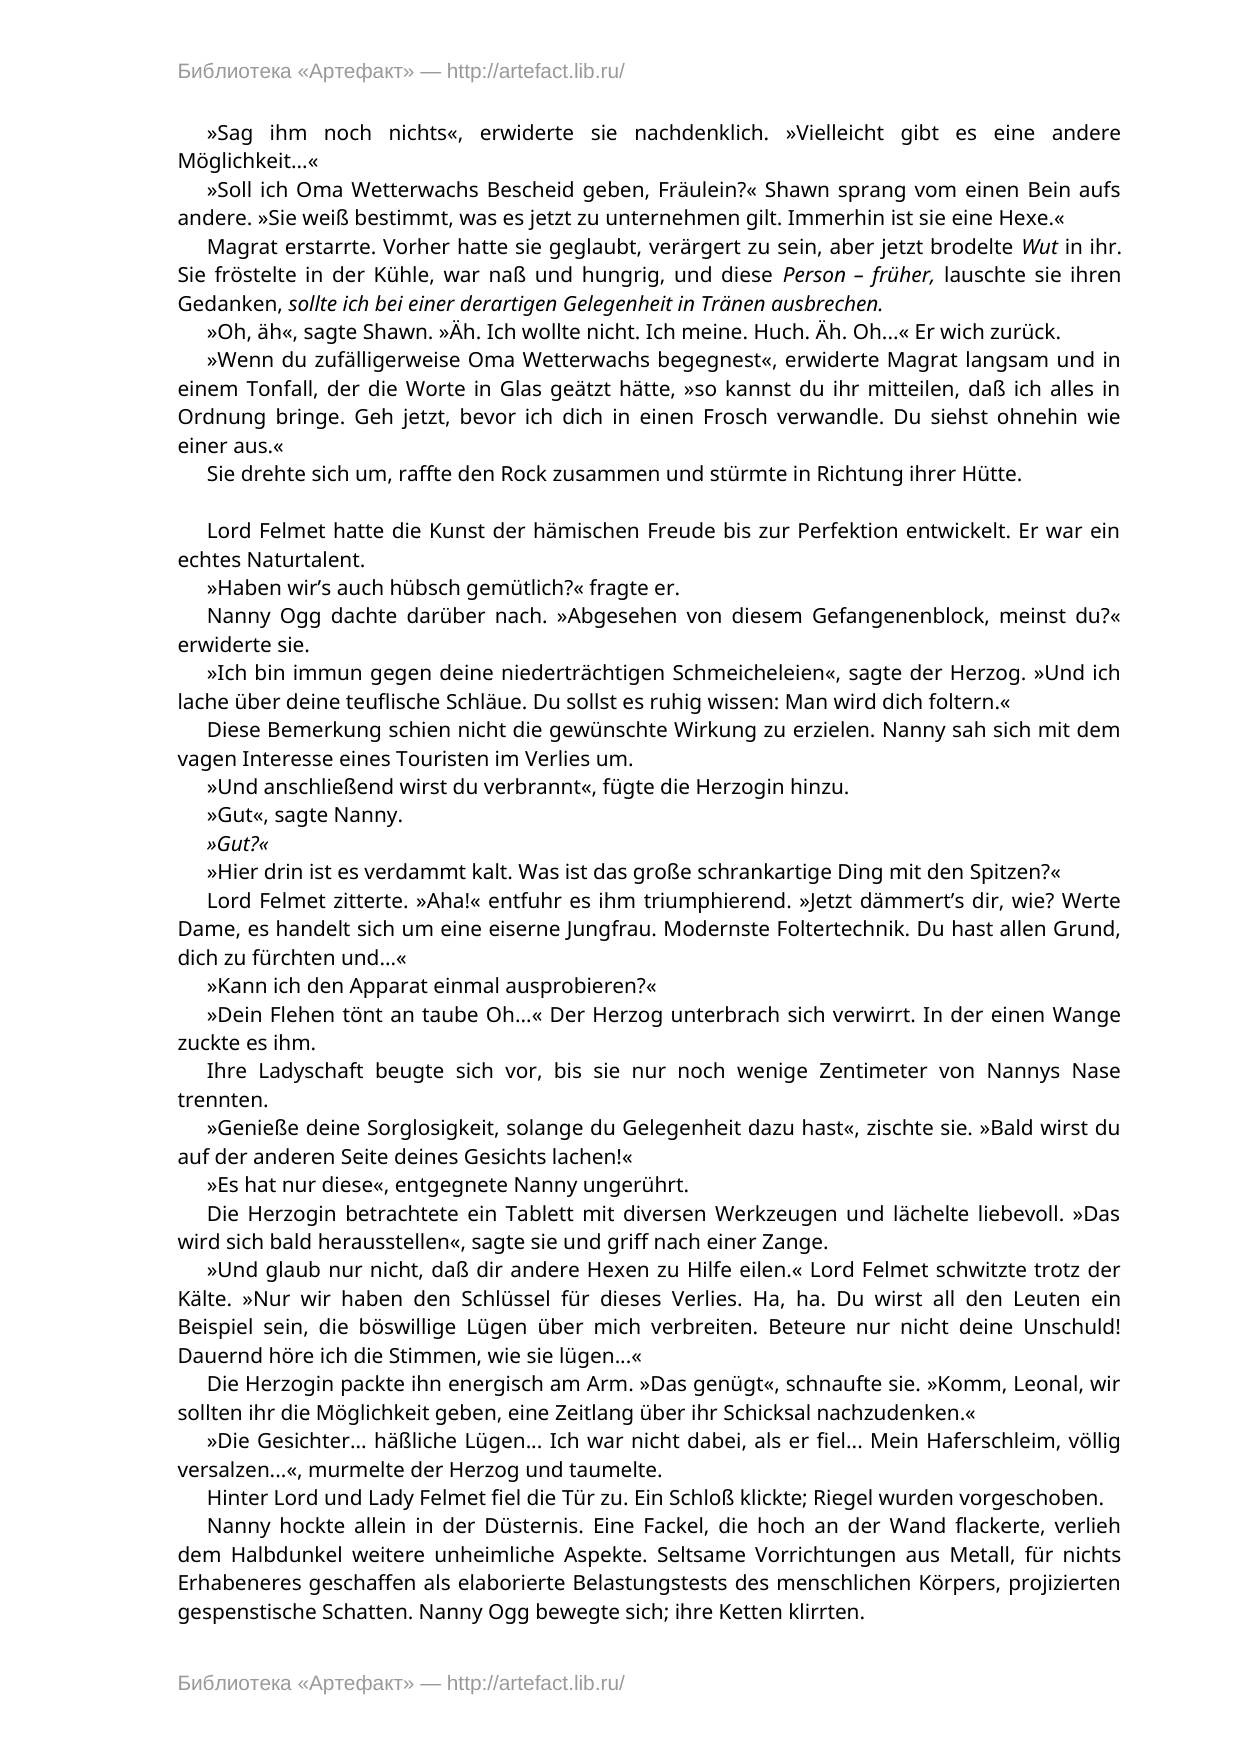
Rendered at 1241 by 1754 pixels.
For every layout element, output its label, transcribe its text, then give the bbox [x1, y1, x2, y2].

text »Oh, äh«, sagte Shawn. »Äh. Ich wollte nicht. Ich meine. Huch. Äh. Oh...« Er wich zurück. [177, 317, 1122, 346]
text »Kann ich den Apparat einmal ausprobieren?« [177, 971, 1122, 1000]
text Lord Felmet zitterte. »Aha!« entfuhr es ihm triumphierend. »Jetzt dämmert’s dir, wie? Werte Dame, es handelt sich um eine eiserne Jungfrau. Modernste Foltertechnik. Du hast allen Grund, dich zu fürchten und...« [177, 886, 1122, 971]
text Diese Bemerkung schien nicht die gewünschte Wirkung zu erzielen. Nanny sah sich mit dem vagen Interesse eines Touristen im Verlies um. [177, 715, 1122, 772]
text »Dein Flehen tönt an taube Oh...« Der Herzog unterbrach sich verwirrt. In der einen Wange zuckte es ihm. [177, 1000, 1122, 1057]
text Hinter Lord und Lady Felmet fiel die Tür zu. Ein Schloß klickte; Riegel wurden vorgeschoben. [177, 1483, 1122, 1512]
text »Gut?« [177, 829, 1122, 857]
text »Hier drin ist es verdammt kalt. Was ist das große schrankartige Ding mit den Spitzen?« [177, 857, 1122, 886]
text »Und glaub nur nicht, daß dir andere Hexen zu Hilfe eilen.« Lord Felmet schwitzte trotz der Kälte. »Nur wir haben den Schlüssel für dieses Verlies. Ha, ha. Du wirst all den Leuten ein Beispiel sein, die böswillige Lügen über mich verbreiten. Beteure nur nicht deine Unschuld! Dauernd höre ich die Stimmen, wie sie lügen...« [177, 1256, 1122, 1369]
text Nanny hockte allein in der Düsternis. Eine Fackel, die hoch an der Wand flackerte, verlieh dem Halbdunkel weitere unheimliche Aspekte. Seltsame Vorrichtungen aus Metall, für nichts Erhabeneres geschaffen als elaborierte Belastungstests des menschlichen Körpers, projizierten gespenstische Schatten. Nanny Ogg bewegte sich; ihre Ketten klirrten. [177, 1512, 1122, 1625]
text »Gut«, sagte Nanny. [177, 801, 1122, 829]
text »Haben wir’s auch hübsch gemütlich?« fragte er. [177, 573, 1122, 602]
text Nanny Ogg dachte darüber nach. »Abgesehen von diesem Gefangenenblock, meinst du?« erwiderte sie. [177, 602, 1122, 658]
text Die Herzogin betrachtete ein Tablett mit diversen Werkzeugen und lächelte liebevoll. »Das wird sich bald herausstellen«, sagte sie und griff nach einer Zange. [177, 1199, 1122, 1256]
text »Soll ich Oma Wetterwachs Bescheid geben, Fräulein?« Shawn sprang vom einen Bein aufs andere. »Sie weiß bestimmt, was es jetzt zu unternehmen gilt. Immerhin ist sie eine Hexe.« [177, 175, 1122, 232]
text »Die Gesichter... häßliche Lügen... Ich war nicht dabei, als er fiel... Mein Haferschleim, völlig versalzen...«, murmelte der Herzog und taumelte. [177, 1426, 1122, 1483]
text Ihre Ladyschaft beugte sich vor, bis sie nur noch wenige Zentimeter von Nannys Nase trennten. [177, 1057, 1122, 1113]
text Die Herzogin packte ihn energisch am Arm. »Das genügt«, schnaufte sie. »Komm, Leonal, wir sollten ihr die Möglichkeit geben, eine Zeitlang über ihr Schicksal nachzudenken.« [177, 1369, 1122, 1426]
text »Sag ihm noch nichts«, erwiderte sie nachdenklich. »Vielleicht gibt es eine andere Möglichkeit...« [177, 118, 1122, 175]
text »Genieße deine Sorglosigkeit, solange du Gelegenheit dazu hast«, zischte sie. »Bald wirst du auf der anderen Seite deines Gesichts lachen!« [177, 1113, 1122, 1170]
text Sie drehte sich um, raffte den Rock zusammen und stürmte in Richtung ihrer Hütte. [177, 459, 1122, 488]
text »Ich bin immun gegen deine niederträchtigen Schmeicheleien«, sagte der Herzog. »Und ich lache über deine teuflische Schläue. Du sollst es ruhig wissen: Man wird dich foltern.« [177, 658, 1122, 715]
text Magrat erstarrte. Vorher hatte sie geglaubt, verärgert zu sein, aber jetzt brodelte Wut in ihr. Sie fröstelte in der Kühle, war naß und hungrig, und diese Person – früher, lauschte sie ihren Gedanken, sollte ich bei einer derartigen Gelegenheit in Tränen ausbrechen. [177, 232, 1122, 317]
text Lord Felmet hatte die Kunst der hämischen Freude bis zur Perfektion entwickelt. Er war ein echtes Naturtalent. [177, 516, 1122, 573]
text »Wenn du zufälligerweise Oma Wetterwachs begegnest«, erwiderte Magrat langsam und in einem Tonfall, der die Worte in Glas geätzt hätte, »so kannst du ihr mitteilen, daß ich alles in Ordnung bringe. Geh jetzt, bevor ich dich in einen Frosch verwandle. Du siehst ohnehin wie einer aus.« [177, 346, 1122, 459]
text »Es hat nur diese«, entgegnete Nanny ungerührt. [177, 1170, 1122, 1199]
text »Und anschließend wirst du verbrannt«, fügte die Herzogin hinzu. [177, 772, 1122, 801]
